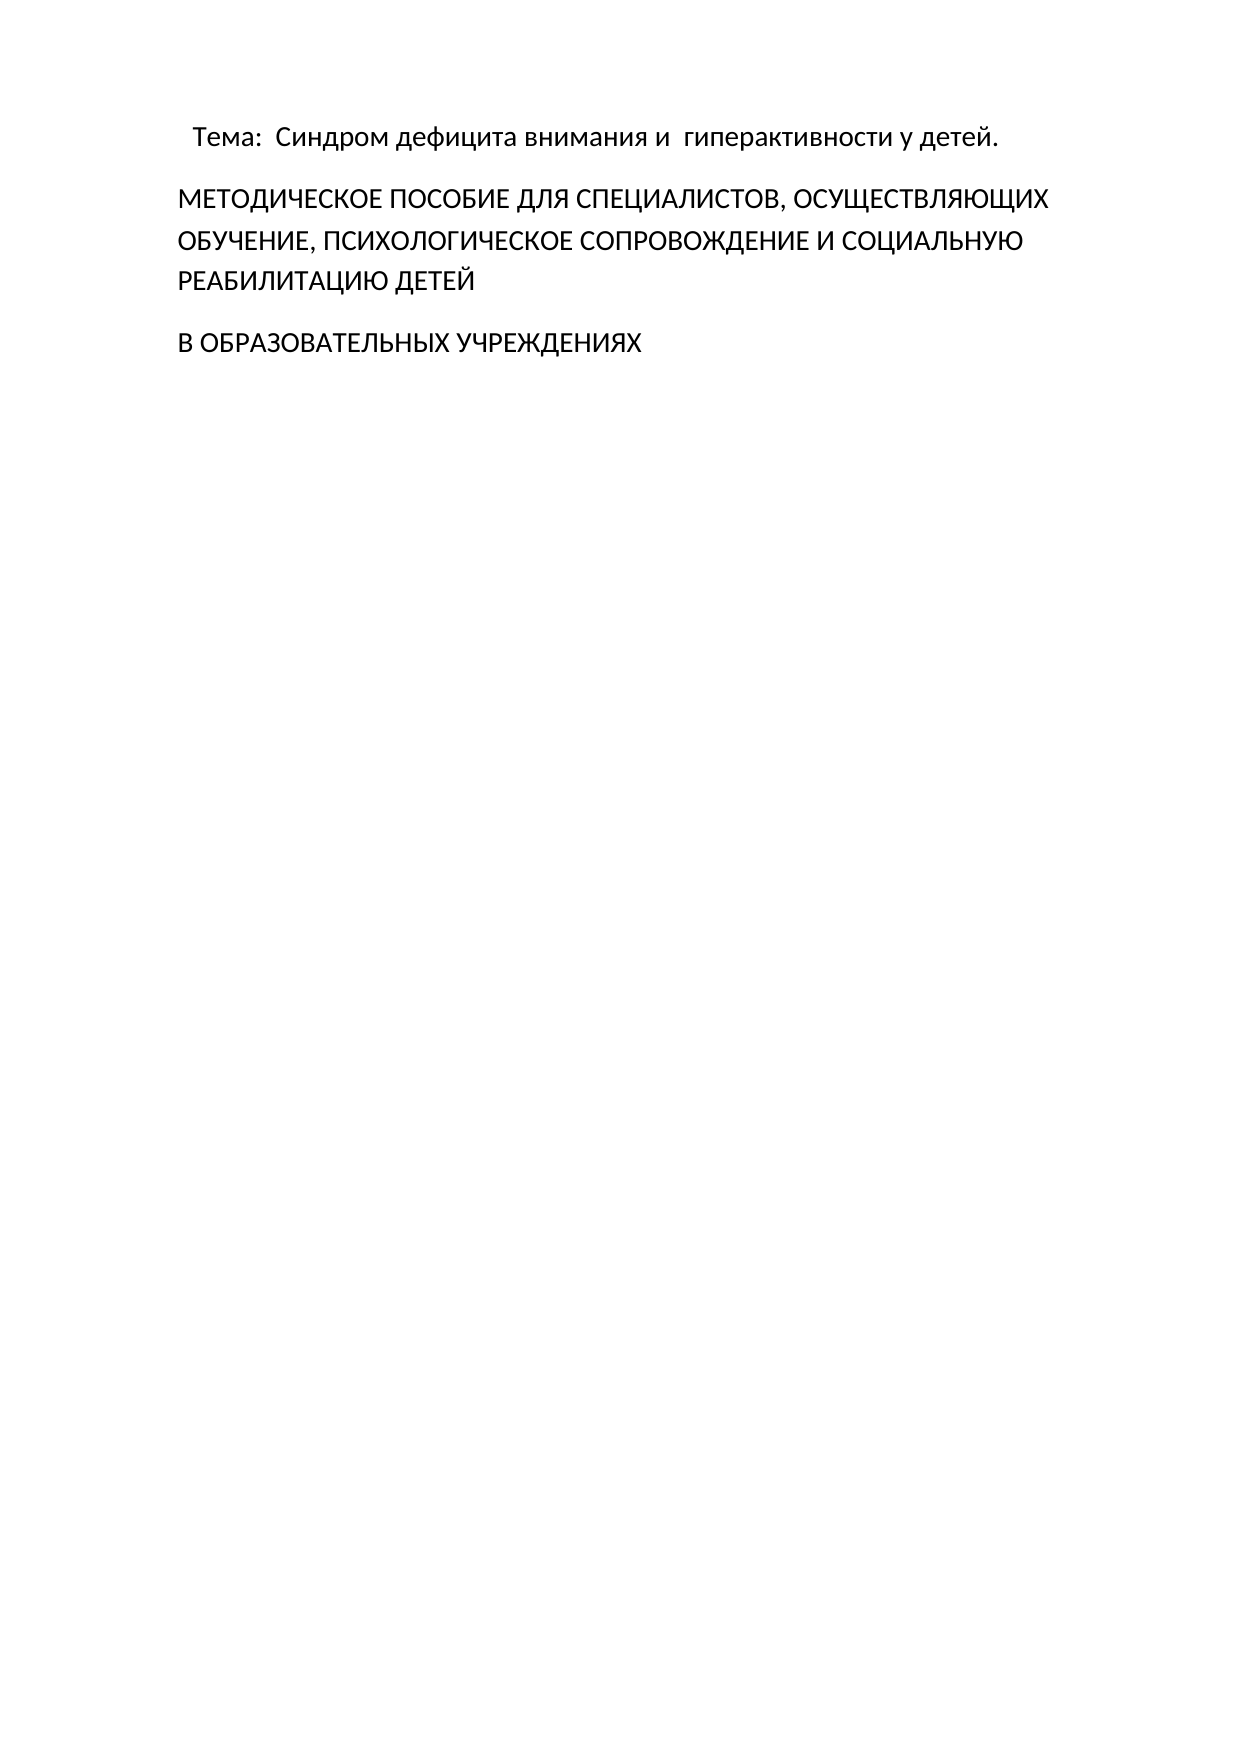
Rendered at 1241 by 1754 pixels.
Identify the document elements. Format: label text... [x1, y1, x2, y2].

text Тема: Синдром дефицита внимания и гиперактивности у детей. [177, 118, 1152, 154]
text В ОБРАЗОВАТЕЛЬНЫХ УЧРЕЖДЕНИЯХ [177, 324, 1152, 360]
text МЕТОДИЧЕСКОЕ ПОСОБИЕ ДЛЯ СПЕЦИАЛИСТОВ, ОСУЩЕСТВЛЯЮЩИХ ОБУЧЕНИЕ, ПСИХОЛОГИЧЕСКОЕ СОПРОВОЖДЕНИЕ И СОЦИАЛЬНУЮ РЕАБИЛИТАЦИЮ ДЕТЕЙ [177, 181, 1152, 298]
